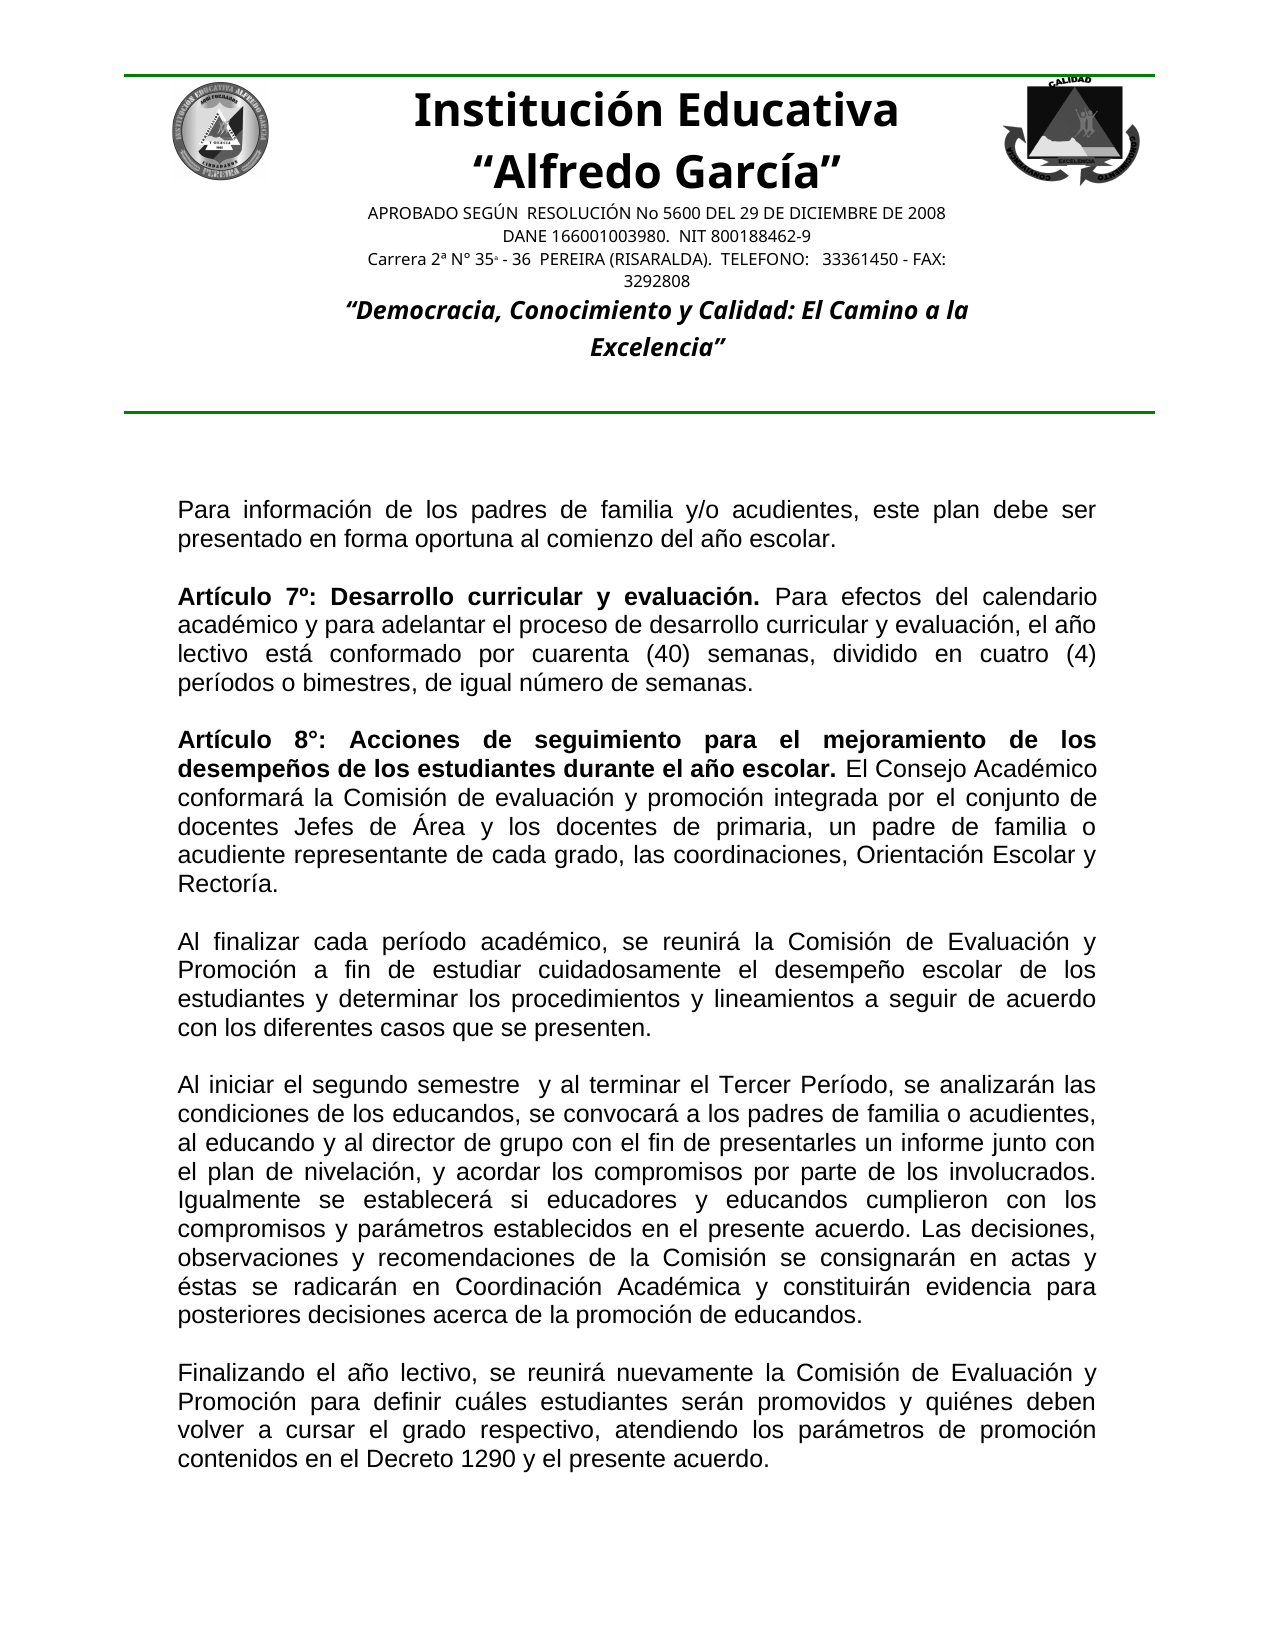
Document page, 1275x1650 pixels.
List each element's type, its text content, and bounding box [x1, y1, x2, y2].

text Artículo 8°: Acciones de seguimiento para el mejoramiento de los desempeños de los estudiantes durante el año escolar. El Consejo Académico conformará la Comisión de evaluación y promoción integrada por el conjunto de docentes Jefes de Área y los docentes de primaria, un padre de familia o acudiente representante de cada grado, las coordinaciones, Orientación Escolar y Rectoría. [177, 726, 1098, 898]
text Al iniciar el segundo semestre y al terminar el Tercer Período, se analizarán las condiciones de los educandos, se convocará a los padres de familia o acudientes, al educando y al director de grupo con el fin de presentarles un informe junto con el plan de nivelación, y acordar los compromisos por parte de los involucrados. Igualmente se establecerá si educadores y educandos cumplieron con los compromisos y parámetros establecidos en el presente acuerdo. Las decisiones, observaciones y recomendaciones de la Comisión se consignarán en actas y éstas se radicarán en Coordinación Académica y constituirán evidencia para posteriores decisiones acerca de la promoción de educandos. [177, 1071, 1098, 1329]
text Artículo 7º: Desarrollo curricular y evaluación. Para efectos del calendario académico y para adelantar el proceso de desarrollo curricular y evaluación, el año lectivo está conformado por cuarenta (40) semanas, dividido en cuatro (4) períodos o bimestres, de igual número de semanas. [177, 582, 1098, 697]
text Para información de los padres de familia y/o acudientes, este plan debe ser presentado en forma oportuna al comienzo del año escolar. [177, 496, 1098, 553]
text Al finalizar cada período académico, se reunirá la Comisión de Evaluación y Promoción a fin de estudiar cuidadosamente el desempeño escolar de los estudiantes y determinar los procedimientos y lineamientos a seguir de acuerdo con los diferentes casos que se presenten. [177, 927, 1098, 1042]
text Finalizando el año lectivo, se reunirá nuevamente la Comisión de Evaluación y Promoción para definir cuáles estudiantes serán promovidos y quiénes deben volver a cursar el grado respectivo, atendiendo los parámetros de promoción contenidos en el Decreto 1290 y el presente acuerdo. [177, 1358, 1098, 1473]
